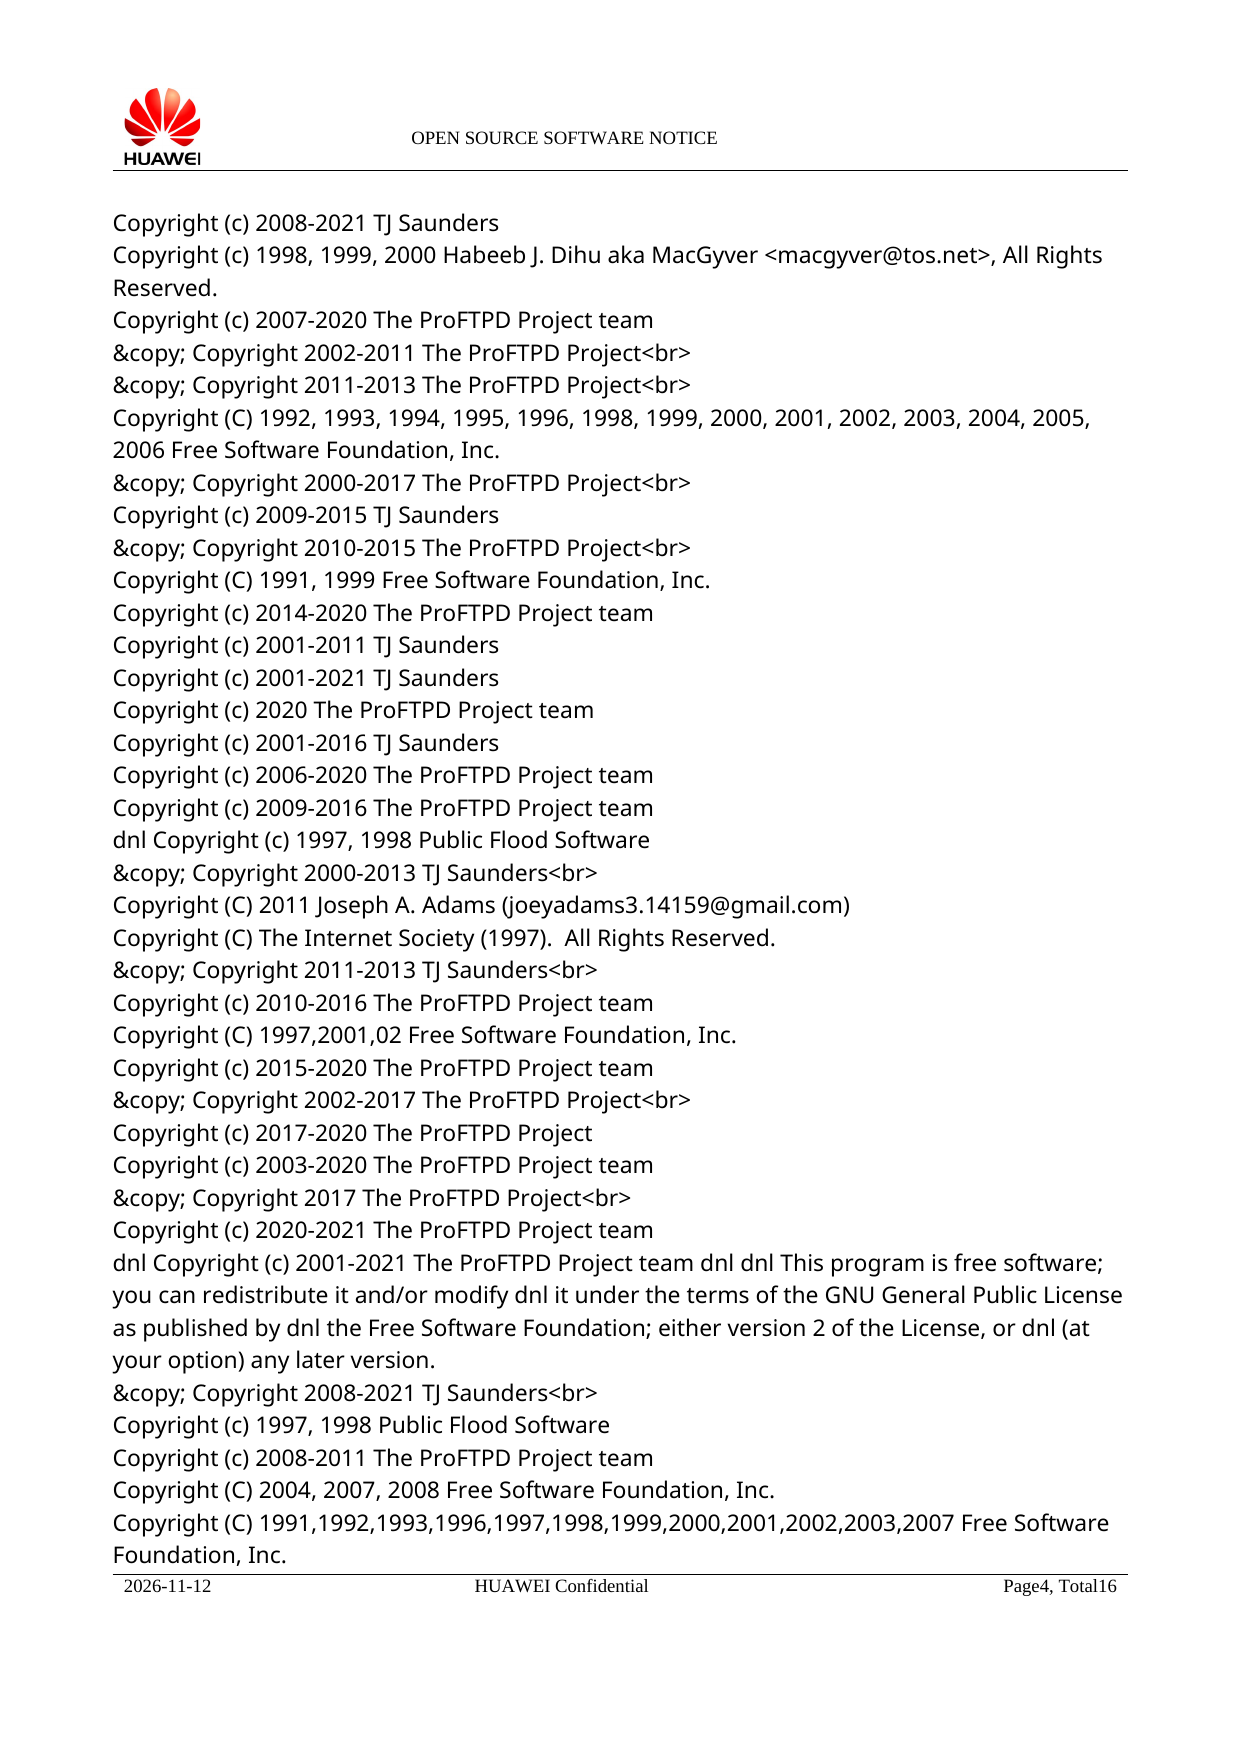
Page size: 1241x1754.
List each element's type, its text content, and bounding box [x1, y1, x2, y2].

picture [124, 88, 201, 165]
